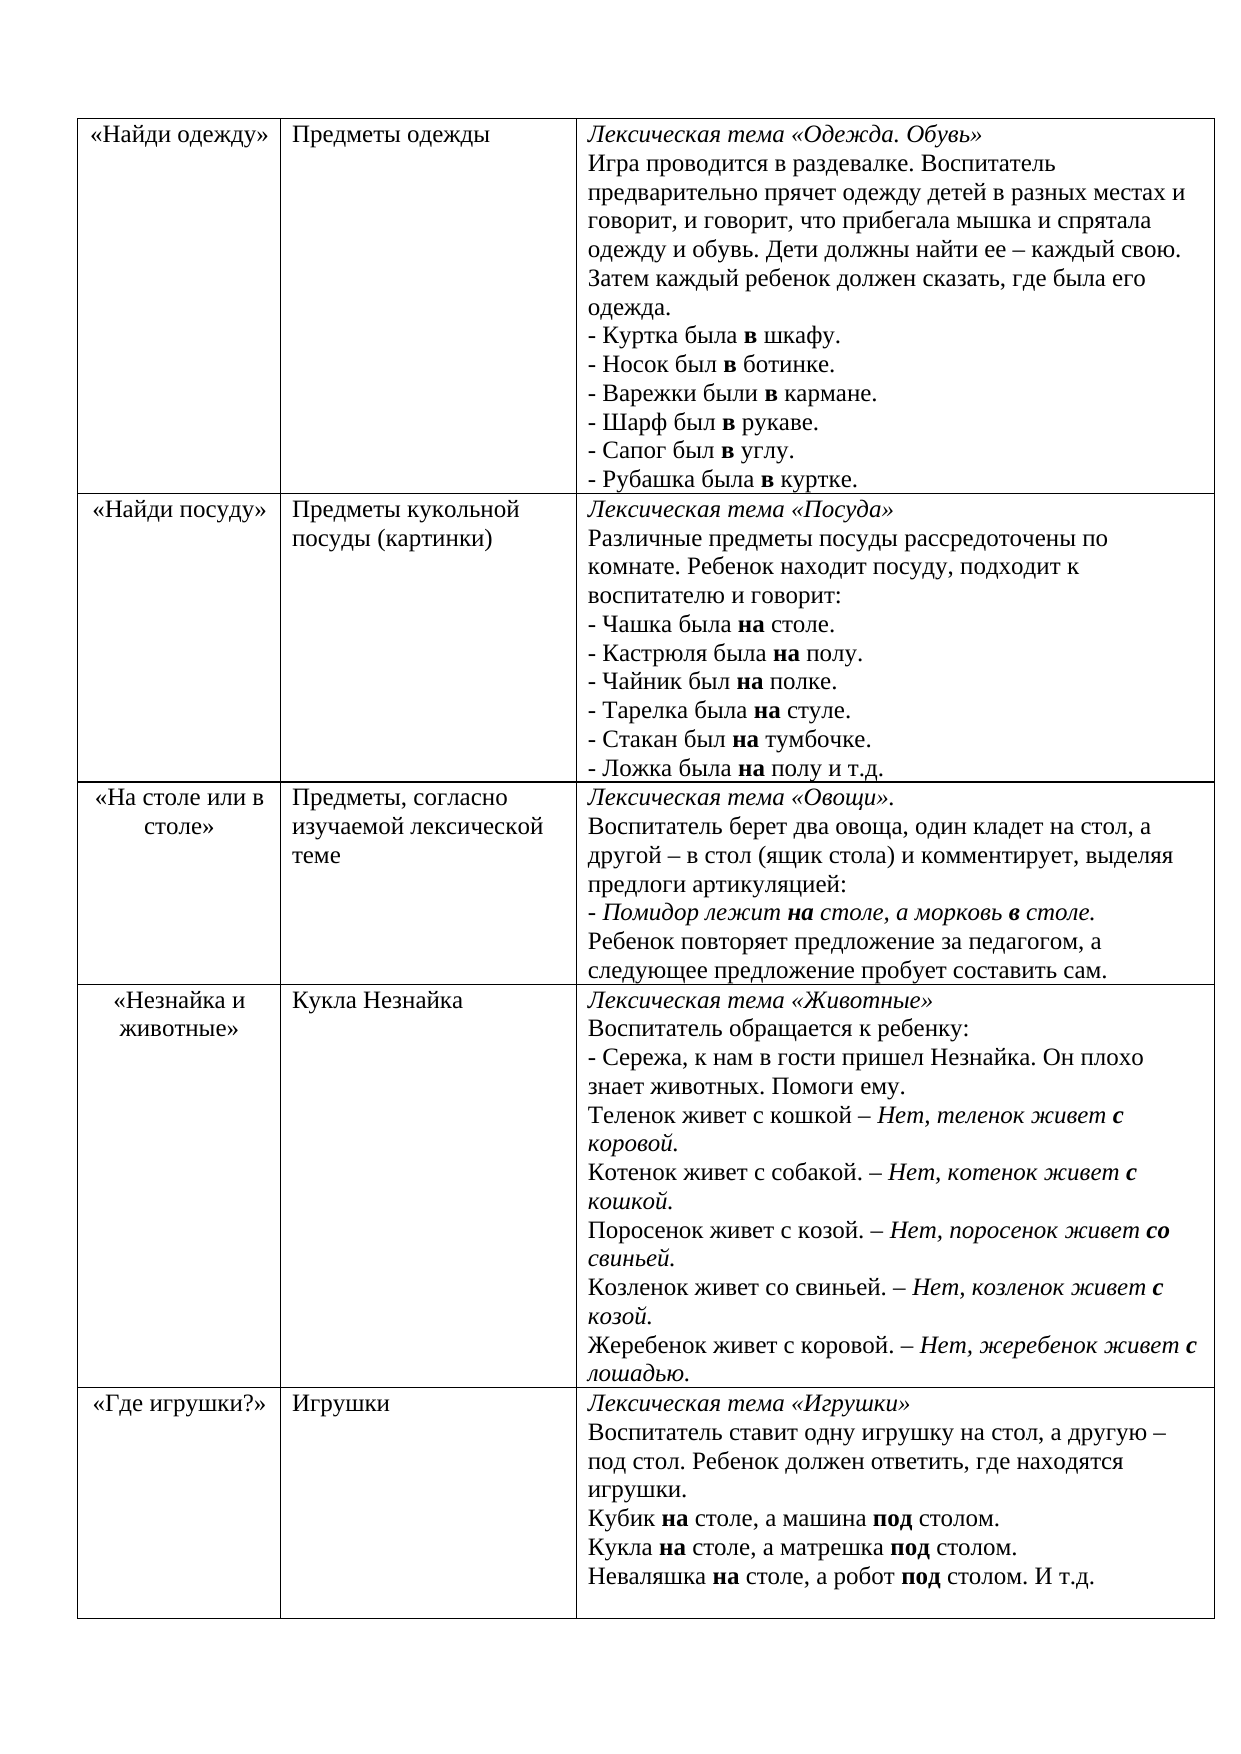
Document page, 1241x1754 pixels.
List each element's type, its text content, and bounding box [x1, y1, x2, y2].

table_cell «На столе или в столе» [78, 783, 280, 984]
table_cell «Найди посуду» [78, 494, 280, 781]
table_cell Кукла Незнайка [281, 985, 576, 1387]
table_cell Лексическая тема «Одежда. Обувь» Игра проводится в раздевалке. Воспитатель предварительно прячет одежду детей в разных местах и говорит, и говорит, что прибегала мышка и спрятала одежду и обувь. Дети должны найти ее – каждый свою. Затем каждый ребенок должен сказать, где была его одежда. - Куртка была в шкафу. - Носок был в ботинке. - Варежки были в кармане. - Шарф был в рукаве. - Сапог был в углу. - Рубашка была в куртке. [577, 119, 1214, 493]
table_cell Предметы кукольной посуды (картинки) [281, 494, 576, 781]
table_cell Предметы одежды [281, 119, 576, 493]
table_cell Лексическая тема «Посуда» Различные предметы посуды рассредоточены по комнате. Ребенок находит посуду, подходит к воспитателю и говорит: - Чашка была на столе. - Кастрюля была на полу. - Чайник был на полке. - Тарелка была на стуле. - Стакан был на тумбочке. - Ложка была на полу и т.д. [577, 494, 1214, 781]
table_cell Лексическая тема «Игрушки» Воспитатель ставит одну игрушку на стол, а другую – под стол. Ребенок должен ответить, где находятся игрушки. Кубик на столе, а машина под столом. Кукла на столе, а матрешка под столом. Неваляшка на столе, а робот под столом. И т.д. [577, 1388, 1214, 1618]
table_cell Игрушки [281, 1388, 576, 1618]
table_cell Лексическая тема «Животные» Воспитатель обращается к ребенку: - Сережа, к нам в гости пришел Незнайка. Он плохо знает животных. Помоги ему. Теленок живет с кошкой – Нет, теленок живет с коровой. Котенок живет с собакой. – Нет, котенок живет с кошкой. Поросенок живет с козой. – Нет, поросенок живет со свиньей. Козленок живет со свиньей. – Нет, козленок живет с козой. Жеребенок живет с коровой. – Нет, жеребенок живет с лошадью. [577, 985, 1214, 1387]
table_cell «Незнайка и животные» [78, 985, 280, 1387]
table_cell «Найди одежду» [78, 119, 280, 493]
table_cell Лексическая тема «Овощи». Воспитатель берет два овоща, один кладет на стол, а другой – в стол (ящик стола) и комментирует, выделяя предлоги артикуляцией: - Помидор лежит на столе, а морковь в столе. Ребенок повторяет предложение за педагогом, а следующее предложение пробует составить сам. [577, 783, 1214, 984]
table_cell «Где игрушки?» [78, 1388, 280, 1618]
table_cell Предметы, согласно изучаемой лексической теме [281, 783, 576, 984]
